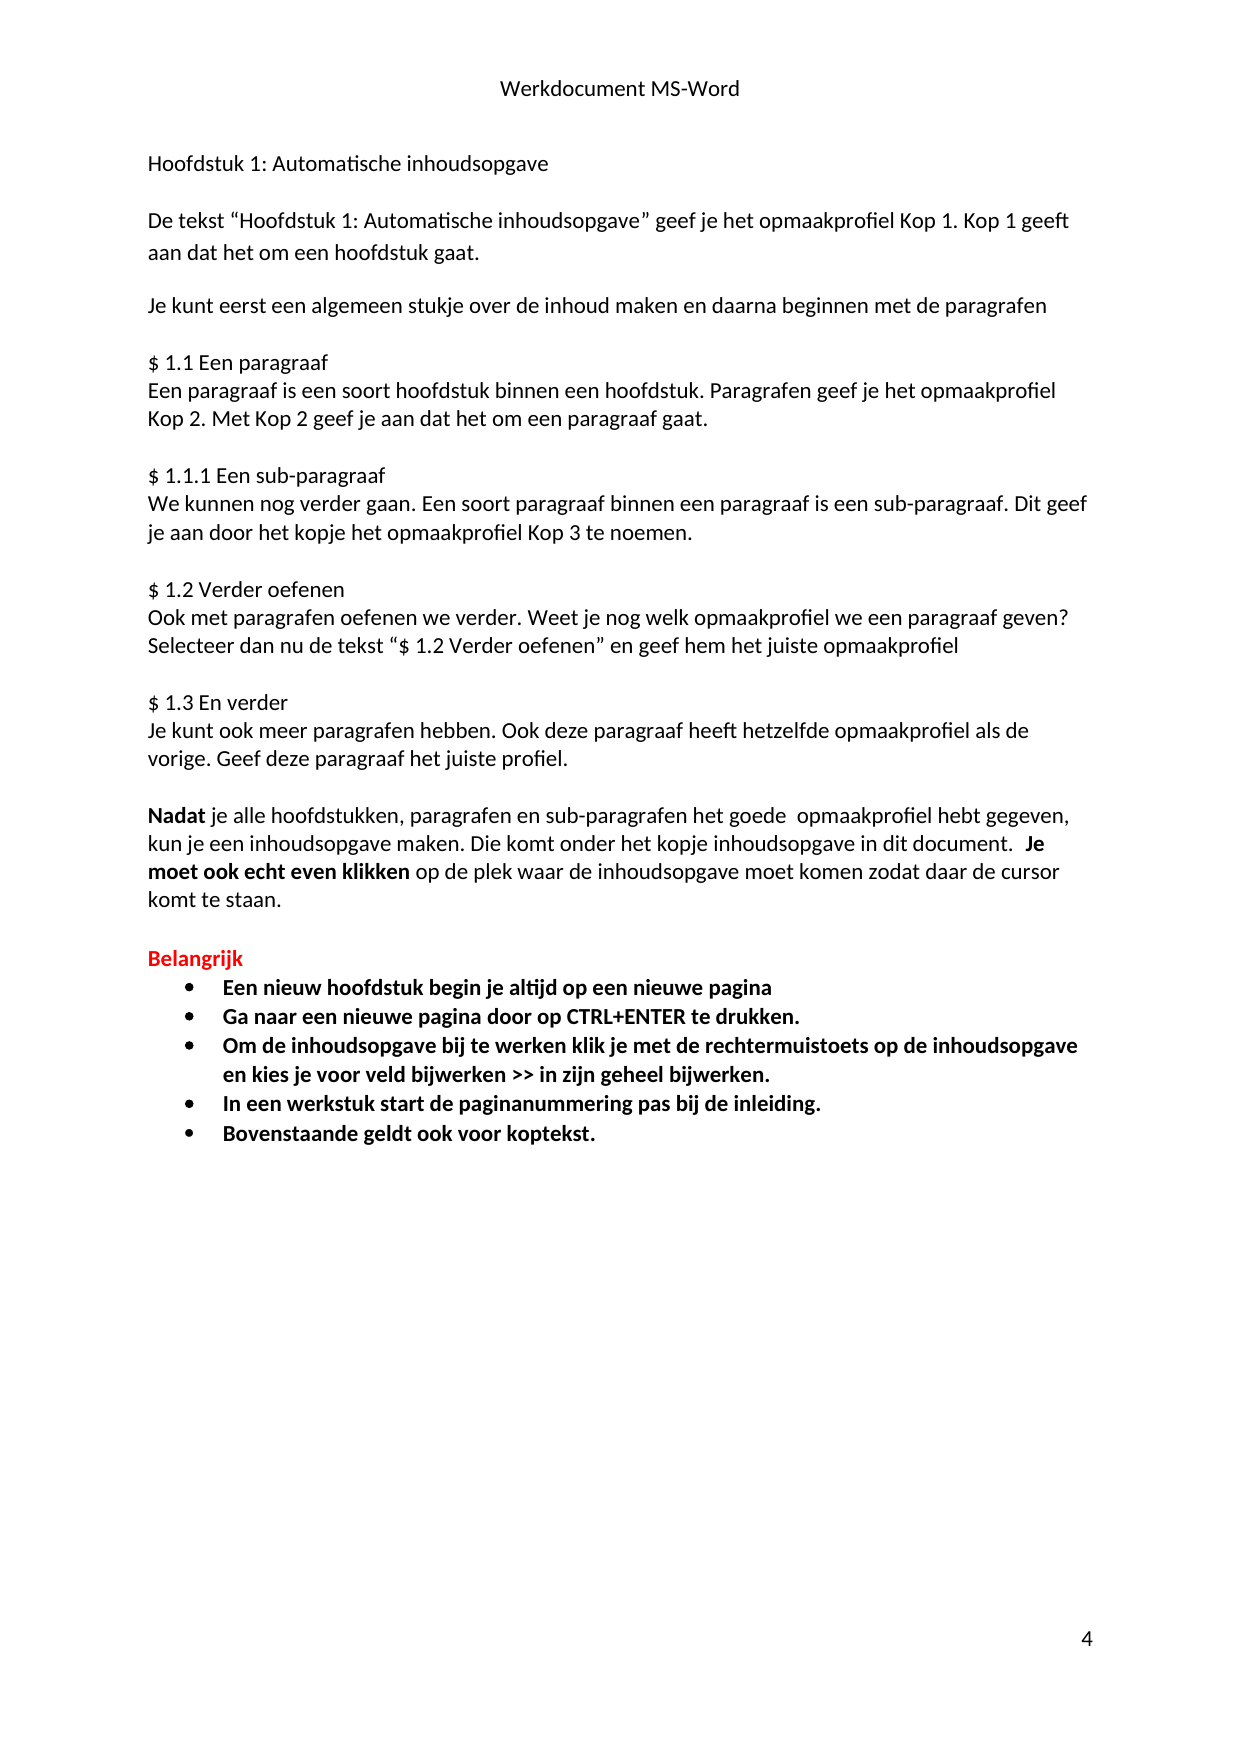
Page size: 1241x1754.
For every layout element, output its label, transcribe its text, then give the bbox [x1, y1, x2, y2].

list Om de inhoudsopgave bij te werken klik je met de rechtermuistoets op de inhoudsopgave en kies je voor veld bijwerken >> in zijn geheel bijwerken. [185, 1030, 1093, 1088]
text Hoofdstuk 1: Automatische inhoudsopgave [148, 148, 1093, 177]
text $ 1.2 Verder oefenen [148, 574, 1093, 603]
text $ 1.1.1 Een sub-paragraaf [148, 460, 1093, 489]
text Nadat je alle hoofdstukken, paragrafen en sub-paragrafen het goede opmaakprofiel hebt gegeven, kun je een inhoudsopgave maken. Die komt onder het kopje inhoudsopgave in dit document. Je moet ook echt even klikken op de plek waar de inhoudsopgave moet komen zodat daar de cursor komt te staan. [148, 801, 1093, 913]
text Een paragraaf is een soort hoofdstuk binnen een hoofdstuk. Paragrafen geef je het opmaakprofiel Kop 2. Met Kop 2 geef je aan dat het om een paragraaf gaat. [148, 376, 1093, 432]
text Je kunt ook meer paragrafen hebben. Ook deze paragraaf heeft hetzelfde opmaakprofiel als de vorige. Geef deze paragraaf het juiste profiel. [148, 716, 1093, 772]
list Bovenstaande geldt ook voor koptekst. [185, 1117, 1093, 1147]
text $ 1.1 Een paragraaf [148, 347, 1093, 376]
text Je kunt eerst een algemeen stukje over de inhoud maken en daarna beginnen met de paragrafen [148, 291, 1093, 319]
text Belangrijk [148, 942, 1093, 972]
list Een nieuw hoofdstuk begin je altijd op een nieuwe pagina [185, 972, 1093, 1001]
list In een werkstuk start de paginanummering pas bij de inleiding. [185, 1088, 1093, 1117]
text Ook met paragrafen oefenen we verder. Weet je nog welk opmaakprofiel we een paragraaf geven? Selecteer dan nu de tekst “$ 1.2 Verder oefenen” en geef hem het juiste opmaakprofiel [148, 603, 1093, 659]
list Ga naar een nieuwe pagina door op CTRL+ENTER te drukken. [185, 1001, 1093, 1030]
text $ 1.3 En verder [148, 687, 1093, 716]
text We kunnen nog verder gaan. Een soort paragraaf binnen een paragraaf is een sub-paragraaf. Dit geef je aan door het kopje het opmaakprofiel Kop 3 te noemen. [148, 489, 1093, 546]
text De tekst “Hoofdstuk 1: Automatische inhoudsopgave” geef je het opmaakprofiel Kop 1. Kop 1 geeft aan dat het om een hoofdstuk gaat. [148, 206, 1093, 266]
